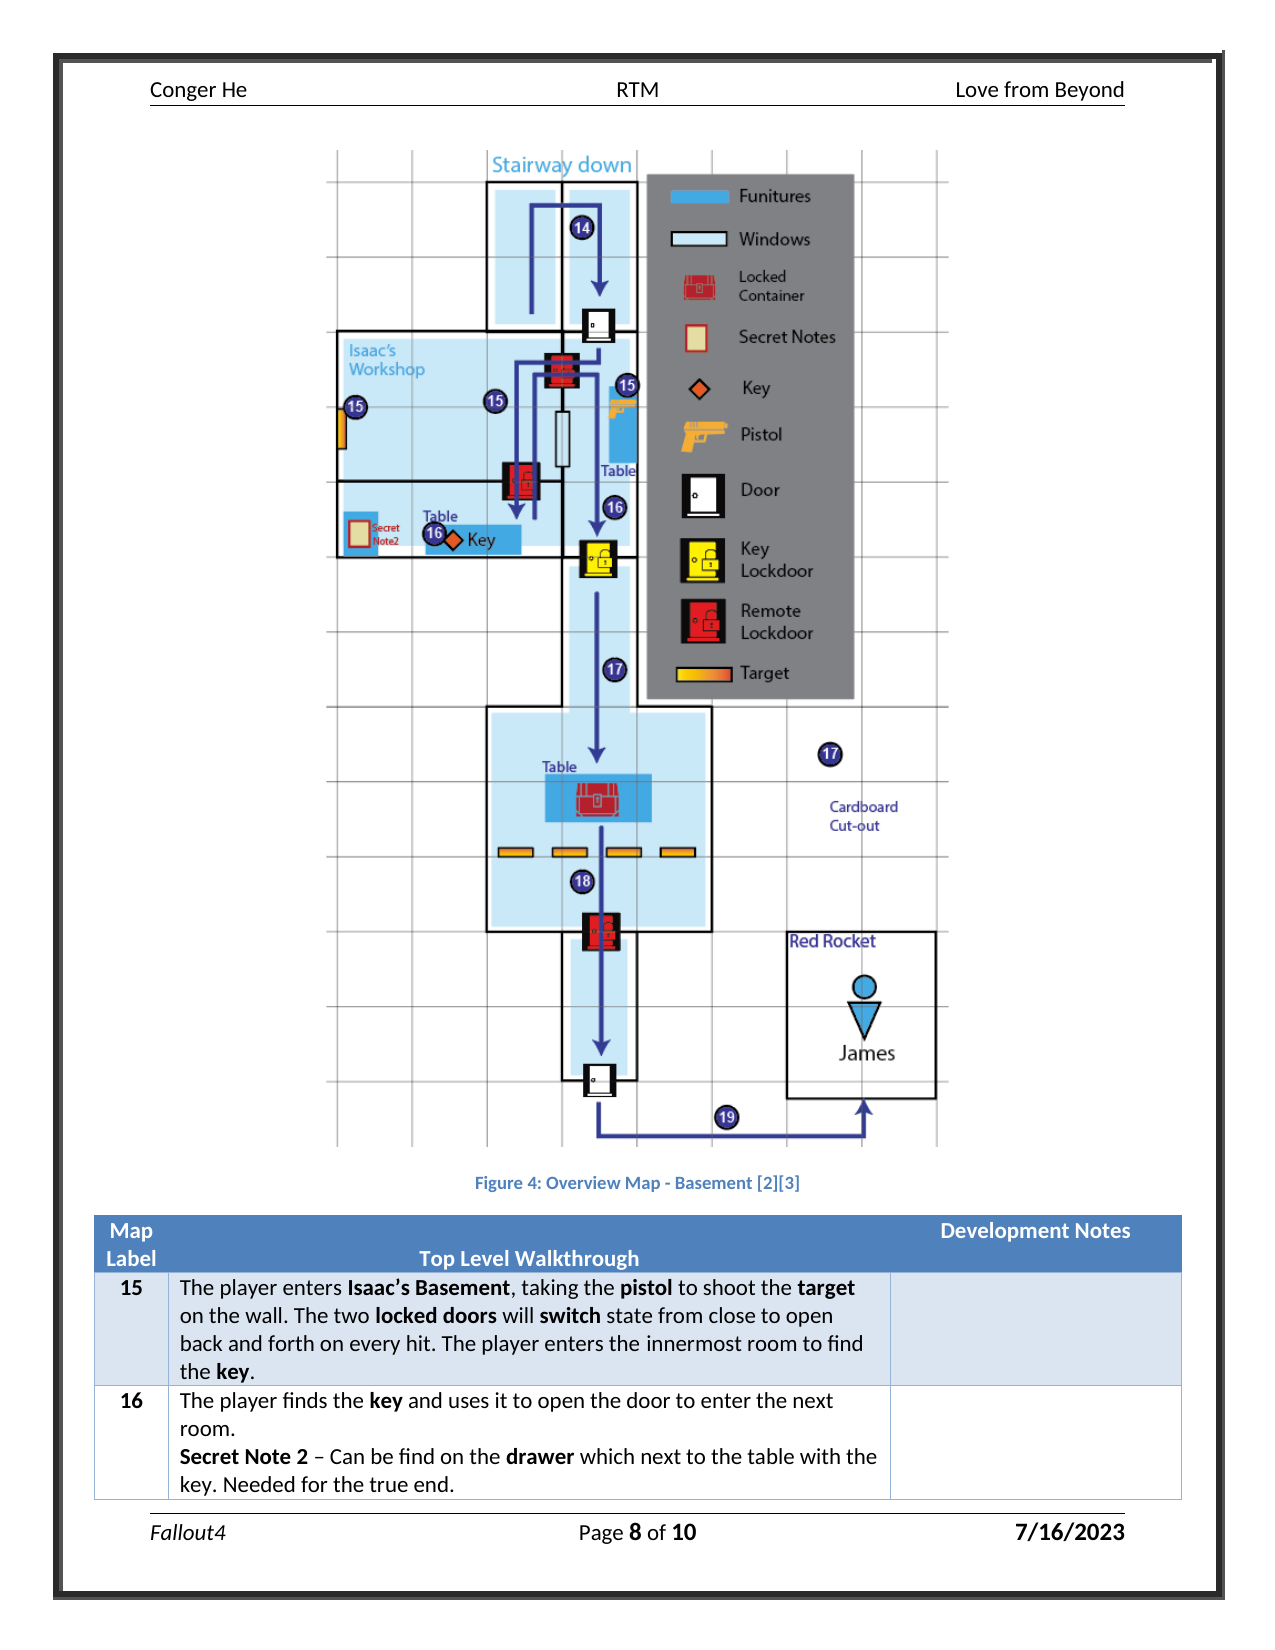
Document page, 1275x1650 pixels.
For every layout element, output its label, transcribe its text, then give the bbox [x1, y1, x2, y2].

table_header Development Notes [891, 1216, 1181, 1272]
table_header Top Level Walkthrough [169, 1216, 890, 1272]
table_header Map Label [95, 1216, 168, 1272]
table_cell The player enters Isaac’s Basement, taking the pistol to shoot the target on the wall. The two locked doors will switch state from close to open back and forth on every hit. The player enters the innermost room to find the key. [169, 1273, 890, 1385]
table_cell [891, 1273, 1181, 1385]
picture [326, 150, 949, 1147]
table_cell The player finds the key and uses it to open the door to enter the next room. Secret Note 2 – Can be find on the drawer which next to the table with the key. Needed for the true end. [169, 1386, 890, 1498]
table_cell 16 [95, 1386, 168, 1498]
table_cell 15 [95, 1273, 168, 1385]
table_cell [891, 1386, 1181, 1498]
